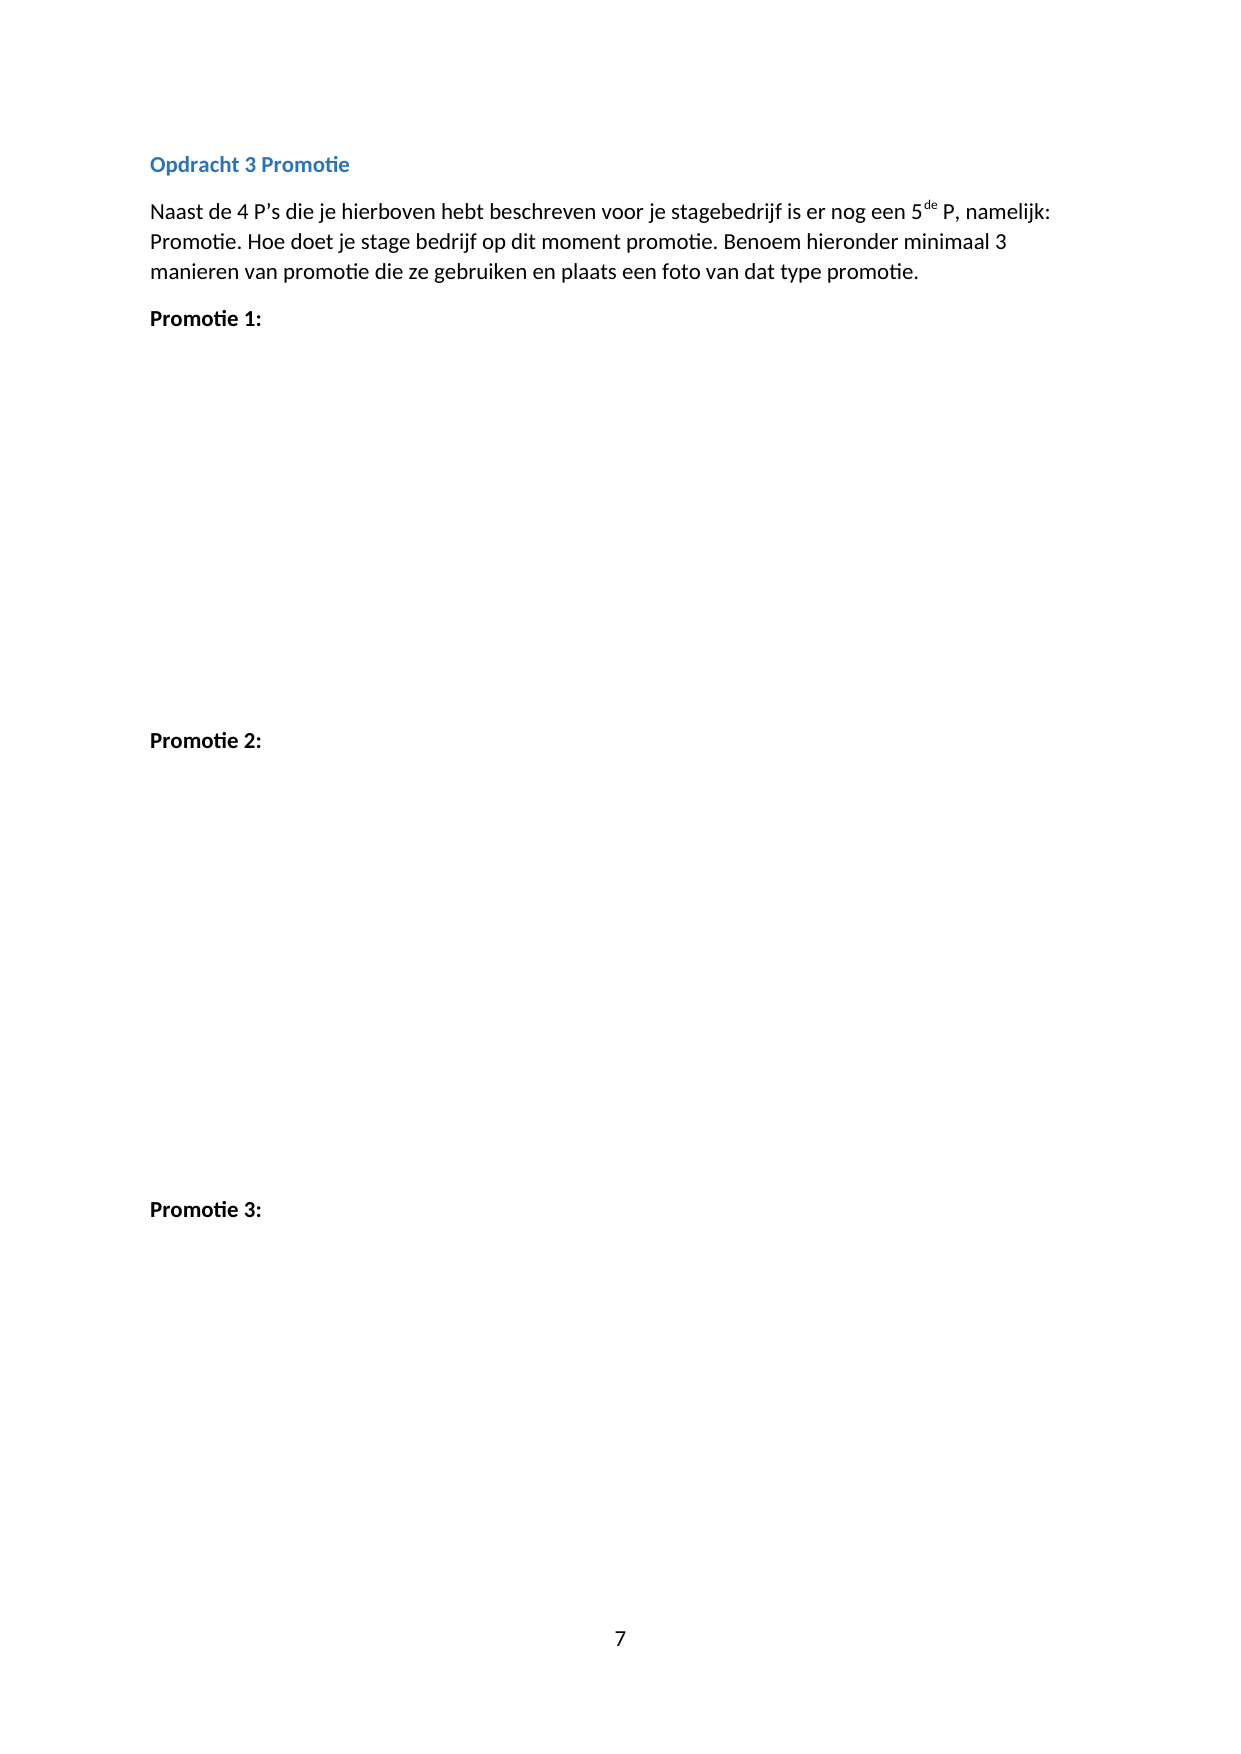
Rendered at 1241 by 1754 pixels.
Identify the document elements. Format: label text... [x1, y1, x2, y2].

text Promotie 1: [150, 304, 1090, 332]
text Opdracht 3 Promotie [150, 150, 1090, 178]
text Promotie 3: [150, 1195, 1090, 1223]
text Naast de 4 P’s die je hierboven hebt beschreven voor je stagebedrijf is er nog een 5de P, namelijk: Promotie. Hoe doet je stage bedrijf op dit moment promotie. Benoem hieronder minimaal 3 manieren van promotie die ze gebruiken en plaats een foto van dat type promotie. [150, 197, 1090, 285]
text Promotie 2: [150, 726, 1090, 754]
